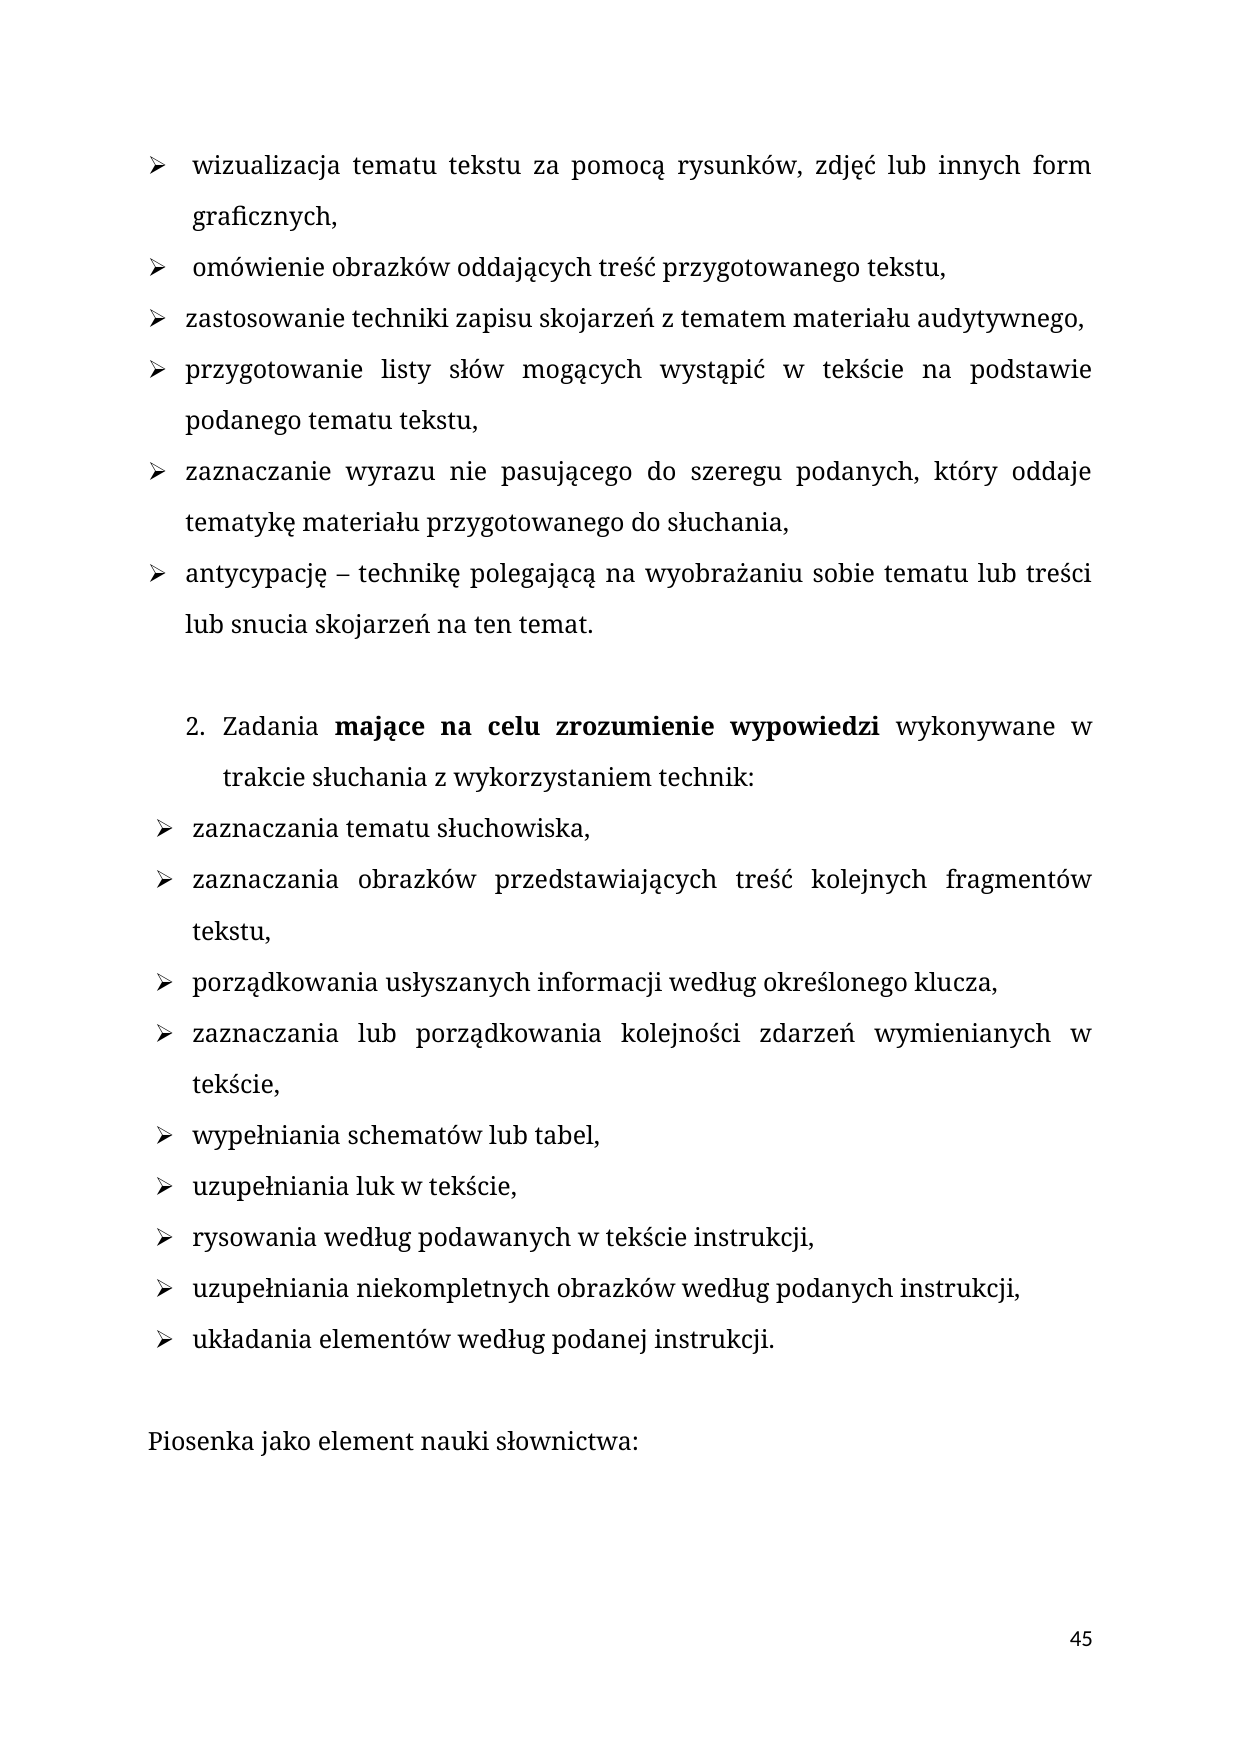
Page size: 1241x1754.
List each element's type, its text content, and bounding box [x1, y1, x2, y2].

list zaznaczania tematu słuchowiska, [154, 811, 1093, 845]
list porządkowania usłyszanych informacji według określonego klucza, [154, 964, 1093, 998]
list układania elementów według podanej instrukcji. [154, 1322, 1093, 1356]
list rysowania według podawanych w tekście instrukcji, [154, 1219, 1093, 1253]
list zaznaczania obrazków przedstawiających treść kolejnych fragmentów tekstu, [154, 862, 1093, 947]
list uzupełniania luk w tekście, [154, 1168, 1093, 1202]
list uzupełniania niekompletnych obrazków według podanych instrukcji, [154, 1271, 1093, 1304]
text Piosenka jako element nauki słownictwa: [148, 1424, 1093, 1458]
list Zadania mające na celu zrozumienie wypowiedzi wykonywane w trakcie słuchania z wykorzystaniem technik: [185, 709, 1093, 794]
list zaznaczania lub porządkowania kolejności zdarzeń wymienianych w tekście, [154, 1015, 1093, 1100]
list przygotowanie listy słów mogących wystąpić w tekście na podstawie podanego tematu tekstu, [148, 352, 1093, 437]
list zastosowanie techniki zapisu skojarzeń z tematem materiału audytywnego, [148, 301, 1093, 335]
list zaznaczanie wyrazu nie pasującego do szeregu podanych, który oddaje tematykę materiału przygotowanego do słuchania, [148, 454, 1093, 539]
list wizualizacja tematu tekstu za pomocą rysunków, zdjęć lub innych form graficznych, [148, 148, 1093, 233]
list antycypację – technikę polegającą na wyobrażaniu sobie tematu lub treści lub snucia skojarzeń na ten temat. [148, 556, 1093, 641]
list wypełniania schematów lub tabel, [154, 1117, 1093, 1151]
list omówienie obrazków oddających treść przygotowanego tekstu, [148, 250, 1093, 284]
